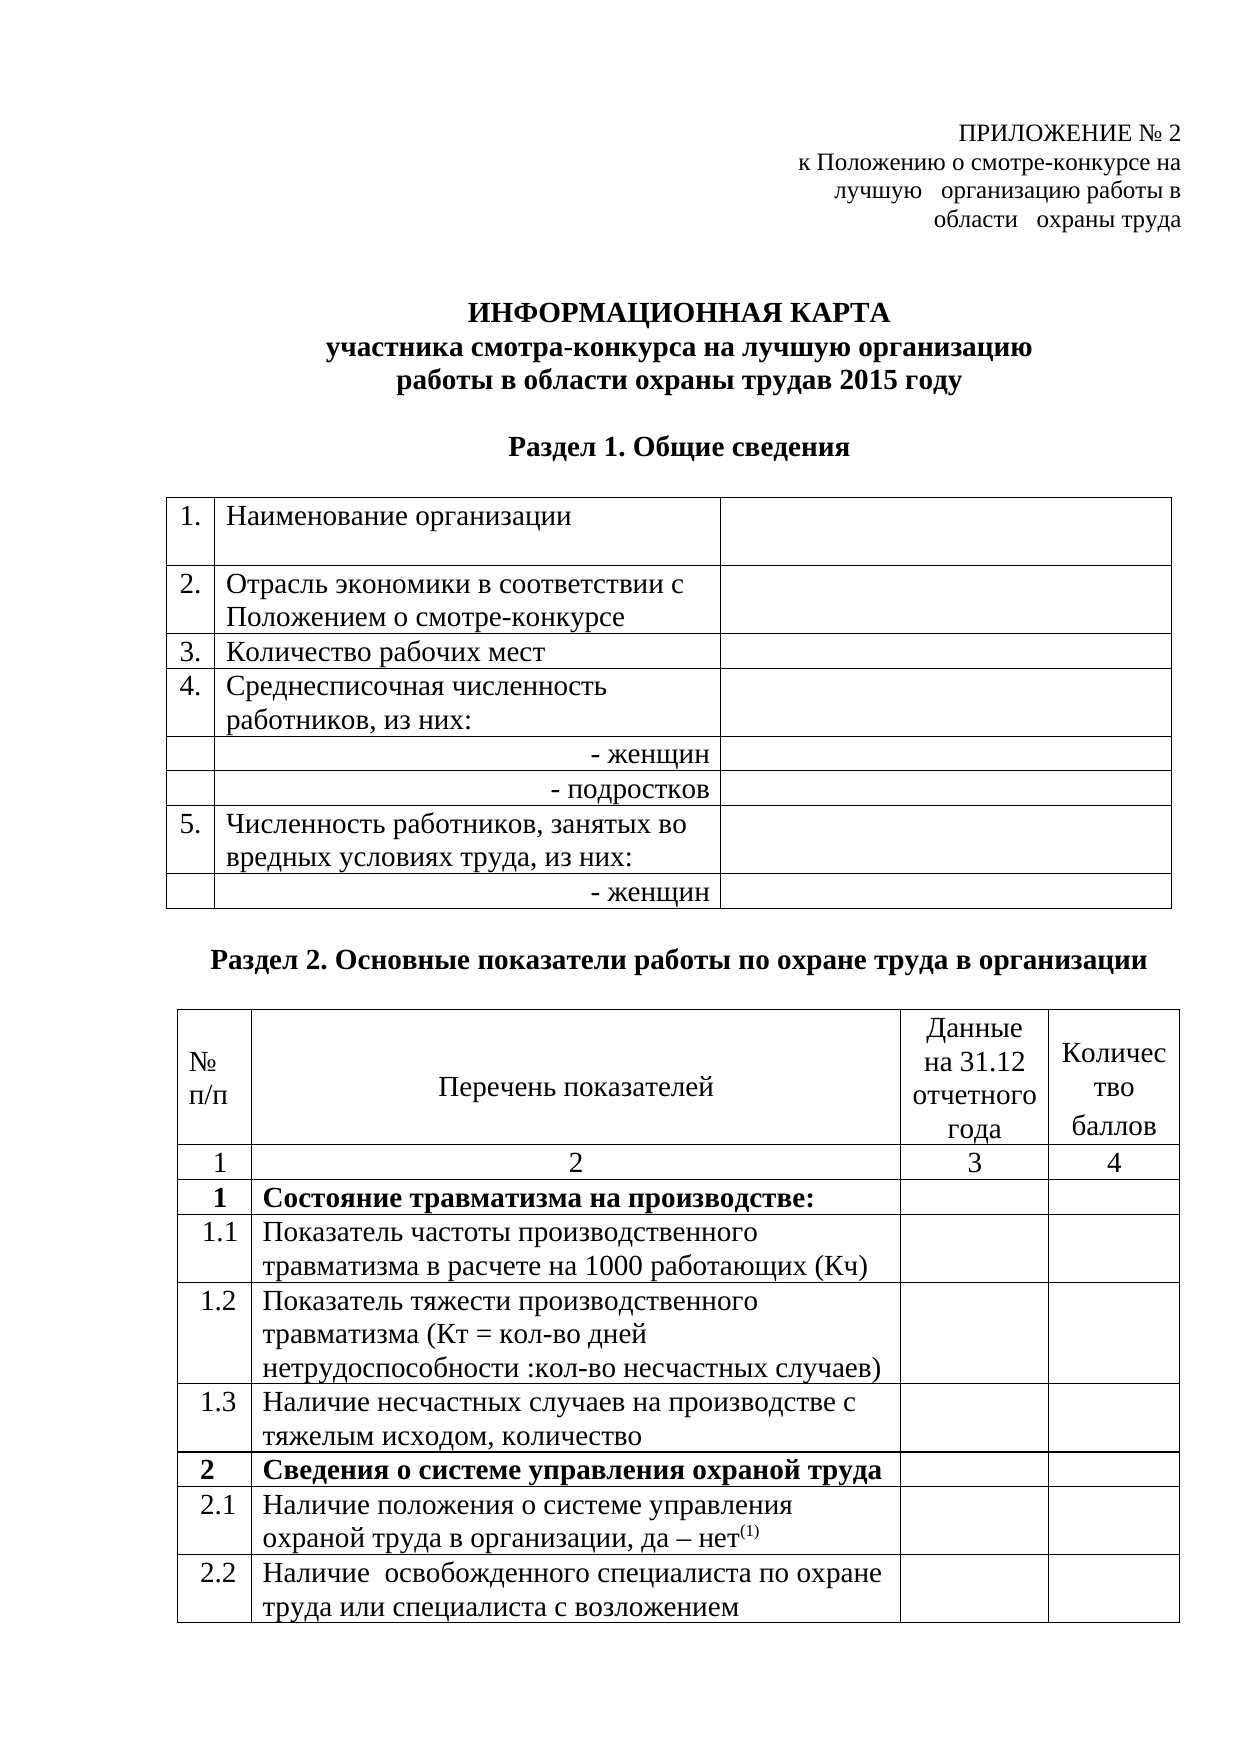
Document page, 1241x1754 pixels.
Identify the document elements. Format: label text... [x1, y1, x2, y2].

table_cell [1049, 1453, 1179, 1486]
table_cell Показатель частоты производственного травматизма в расчете на 1000 работающих (Кч) [252, 1215, 900, 1282]
table_cell Отрасль экономики в соответствии с Положением о смотре-конкурсе [215, 566, 720, 633]
table_cell 3 [901, 1145, 1048, 1179]
table_cell [167, 771, 214, 805]
table_cell [721, 737, 1171, 770]
table_cell 2 [178, 1453, 251, 1486]
table_cell 3. [167, 634, 214, 667]
table_header 1. [167, 498, 214, 565]
table_cell 1.3 [178, 1384, 251, 1451]
table_cell [721, 669, 1171, 736]
table_cell Наличие положения о системе управления охраной труда в организации, да – нет(1) [252, 1487, 900, 1554]
table_cell Численность работников, занятых во вредных условиях труда, из них: [215, 806, 720, 873]
table_header № п/п [178, 1010, 251, 1144]
text области охраны труда [177, 204, 1181, 233]
table_header Перечень показателей [252, 1010, 900, 1144]
table_cell [1049, 1555, 1179, 1622]
text лучшую организацию работы в [177, 176, 1181, 204]
table_cell [901, 1453, 1048, 1486]
table_header [721, 498, 1171, 565]
table_cell 5. [167, 806, 214, 873]
table_header Количество баллов [1049, 1010, 1179, 1144]
table_cell [901, 1555, 1048, 1622]
text к Положению о смотре-конкурсе на [177, 147, 1181, 176]
table_cell 2 [252, 1145, 900, 1179]
table_cell [1049, 1180, 1179, 1213]
table_cell [1049, 1283, 1179, 1383]
table_cell [901, 1180, 1048, 1213]
table_cell - женщин [215, 874, 720, 907]
table_cell [721, 634, 1171, 667]
table_cell 1.2 [178, 1283, 251, 1383]
table_cell [167, 874, 214, 907]
table_cell 2.2 [178, 1555, 251, 1622]
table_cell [252, 1555, 900, 1622]
table_cell 2.1 [178, 1487, 251, 1554]
table_cell Показатель тяжести производственного травматизма (Кт = кол-во дней нетрудоспособности :кол-во несчастных случаев) [252, 1283, 900, 1383]
table_cell [721, 874, 1171, 907]
table_cell [901, 1283, 1048, 1383]
table_cell [721, 806, 1171, 873]
table_cell 1 [178, 1180, 251, 1213]
table_header Наименование организации [215, 498, 720, 565]
table_cell [1049, 1384, 1179, 1451]
table_cell Среднесписочная численность работников, из них: [215, 669, 720, 736]
table_cell - женщин [215, 737, 720, 770]
text ПРИЛОЖЕНИЕ № 2 [679, 118, 1181, 147]
table_cell Состояние травматизма на производстве: [252, 1180, 900, 1213]
text Раздел 1. Общие сведения [177, 429, 1181, 463]
table_cell [721, 771, 1171, 805]
table_cell [1049, 1215, 1179, 1282]
table_cell 1.1 [178, 1215, 251, 1282]
table_cell 4 [1049, 1145, 1179, 1179]
table_cell 4. [167, 669, 214, 736]
text участника смотра-конкурса на лучшую организацию [177, 329, 1181, 362]
table_cell 1 [178, 1145, 251, 1179]
table_cell [901, 1215, 1048, 1282]
table_cell [1049, 1487, 1179, 1554]
table_cell Наличие несчастных случаев на производстве с тяжелым исходом, количество [252, 1384, 900, 1451]
table_cell [167, 737, 214, 770]
table_cell [901, 1384, 1048, 1451]
table_cell Сведения о системе управления охраной труда [252, 1453, 900, 1486]
table_cell 2. [167, 566, 214, 633]
table_header Данные на 31.12 отчетного года [901, 1010, 1048, 1144]
text работы в области охраны трудав 2015 году [177, 362, 1181, 396]
table_cell Количество рабочих мест [215, 634, 720, 667]
table_cell [721, 566, 1171, 633]
subtitle ИНФОРМАЦИОННАЯ КАРТА [177, 295, 1181, 329]
table_cell [901, 1487, 1048, 1554]
table_cell - подростков [215, 771, 720, 805]
text Раздел 2. Основные показатели работы по охране труда в организации [177, 942, 1181, 976]
